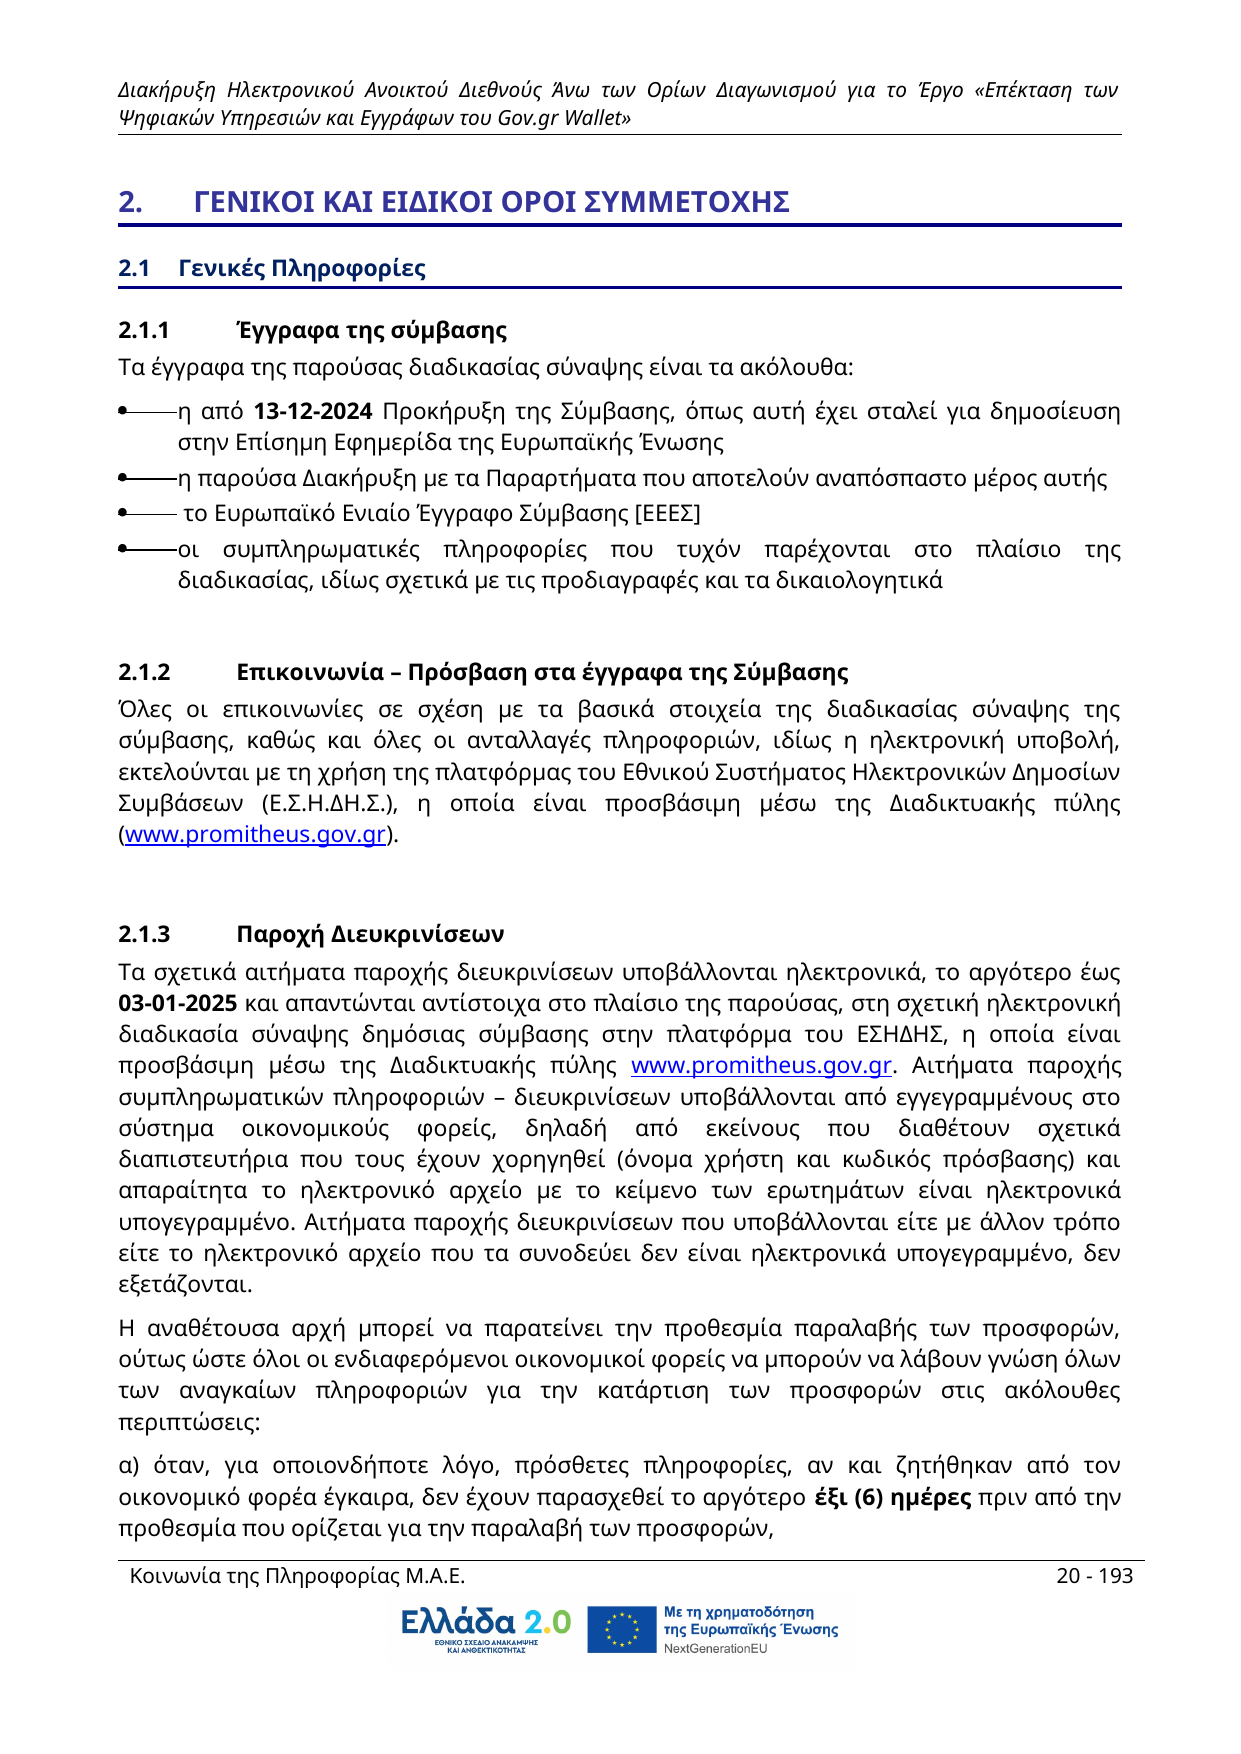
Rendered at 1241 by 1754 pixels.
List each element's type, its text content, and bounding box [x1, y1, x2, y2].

list η από 13-12-2024 Προκήρυξη της Σύμβασης, όπως αυτή έχει σταλεί για δημοσίευση στην Επίσημη Εφημερίδα της Ευρωπαϊκής Ένωσης [118, 395, 1122, 457]
list η παρούσα Διακήρυξη με τα Παραρτήματα που αποτελούν αναπόσπαστο μέρος αυτής [118, 462, 1122, 493]
text Τα σχετικά αιτήματα παροχής διευκρινίσεων υποβάλλονται ηλεκτρονικά, το αργότερο έως 03-01-2025 και απαντώνται αντίστοιχα στο πλαίσιο της παρούσας, στη σχετική ηλεκτρονική διαδικασία σύναψης δημόσιας σύμβασης στην πλατφόρμα του ΕΣΗΔΗΣ, η οποία είναι προσβάσιμη μέσω της Διαδικτυακής πύλης www.promitheus.gov.gr. Αιτήματα παροχής συμπληρωματικών πληροφοριών – διευκρινίσεων υποβάλλονται από εγγεγραμμένους στο σύστημα οικονομικούς φορείς, δηλαδή από εκείνους που διαθέτουν σχετικά διαπιστευτήρια που τους έχουν χορηγηθεί (όνομα χρήστη και κωδικός πρόσβασης) και απαραίτητα το ηλεκτρονικό αρχείο με το κείμενο των ερωτημάτων είναι ηλεκτρονικά υπογεγραμμένο. Αιτήματα παροχής διευκρινίσεων που υποβάλλονται είτε με άλλον τρόπο είτε το ηλεκτρονικό αρχείο που τα συνοδεύει δεν είναι ηλεκτρονικά υπογεγραμμένο, δεν εξετάζονται. [118, 955, 1122, 1299]
subtitle ΓΕΝΙΚΟΙ ΚΑΙ ΕΙΔΙΚΟΙ ΟΡΟΙ ΣΥΜΜΕΤΟΧΗΣ [118, 181, 1122, 223]
text Όλες οι επικοινωνίες σε σχέση με τα βασικά στοιχεία της διαδικασίας σύναψης της σύμβασης, καθώς και όλες οι ανταλλαγές πληροφοριών, ιδίως η ηλεκτρονική υποβολή, εκτελούνται με τη χρήση της πλατφόρμας του Εθνικού Συστήματος Ηλεκτρονικών Δημοσίων Συμβάσεων (Ε.Σ.Η.ΔΗ.Σ.), η οποία είναι προσβάσιμη μέσω της Διαδικτυακής πύλης (www.promitheus.gov.gr). [118, 693, 1122, 849]
subtitle Επικοινωνία – Πρόσβαση στα έγγραφα της Σύμβασης [118, 655, 1122, 687]
subtitle Παροχή Διευκρινίσεων [118, 918, 1122, 949]
subtitle Έγγραφα της σύμβασης [118, 314, 1122, 345]
text Η αναθέτουσα αρχή μπορεί να παρατείνει την προθεσμία παραλαβής των προσφορών, ούτως ώστε όλοι οι ενδιαφερόμενοι οικονομικοί φορείς να μπορούν να λάβουν γνώση όλων των αναγκαίων πληροφοριών για την κατάρτιση των προσφορών στις ακόλουθες περιπτώσεις: [118, 1312, 1122, 1437]
list το Ευρωπαϊκό Ενιαίο Έγγραφο Σύμβασης [ΕΕΕΣ] [118, 497, 1122, 528]
list οι συμπληρωματικές πληροφορίες που τυχόν παρέχονται στο πλαίσιο της διαδικασίας, ιδίως σχετικά με τις προδιαγραφές και τα δικαιολογητικά [118, 532, 1122, 595]
text Τα έγγραφα της παρούσας διαδικασίας σύναψης είναι τα ακόλουθα: [118, 351, 1122, 382]
picture [386, 1590, 855, 1670]
text α) όταν, για οποιονδήποτε λόγο, πρόσθετες πληροφορίες, αν και ζητήθηκαν από τον οικονομικό φορέα έγκαιρα, δεν έχουν παρασχεθεί το αργότερο έξι (6) ημέρες πριν από την προθεσμία που ορίζεται για την παραλαβή των προσφορών, [118, 1449, 1122, 1543]
subtitle Γενικές Πληροφορίες [118, 252, 1122, 286]
